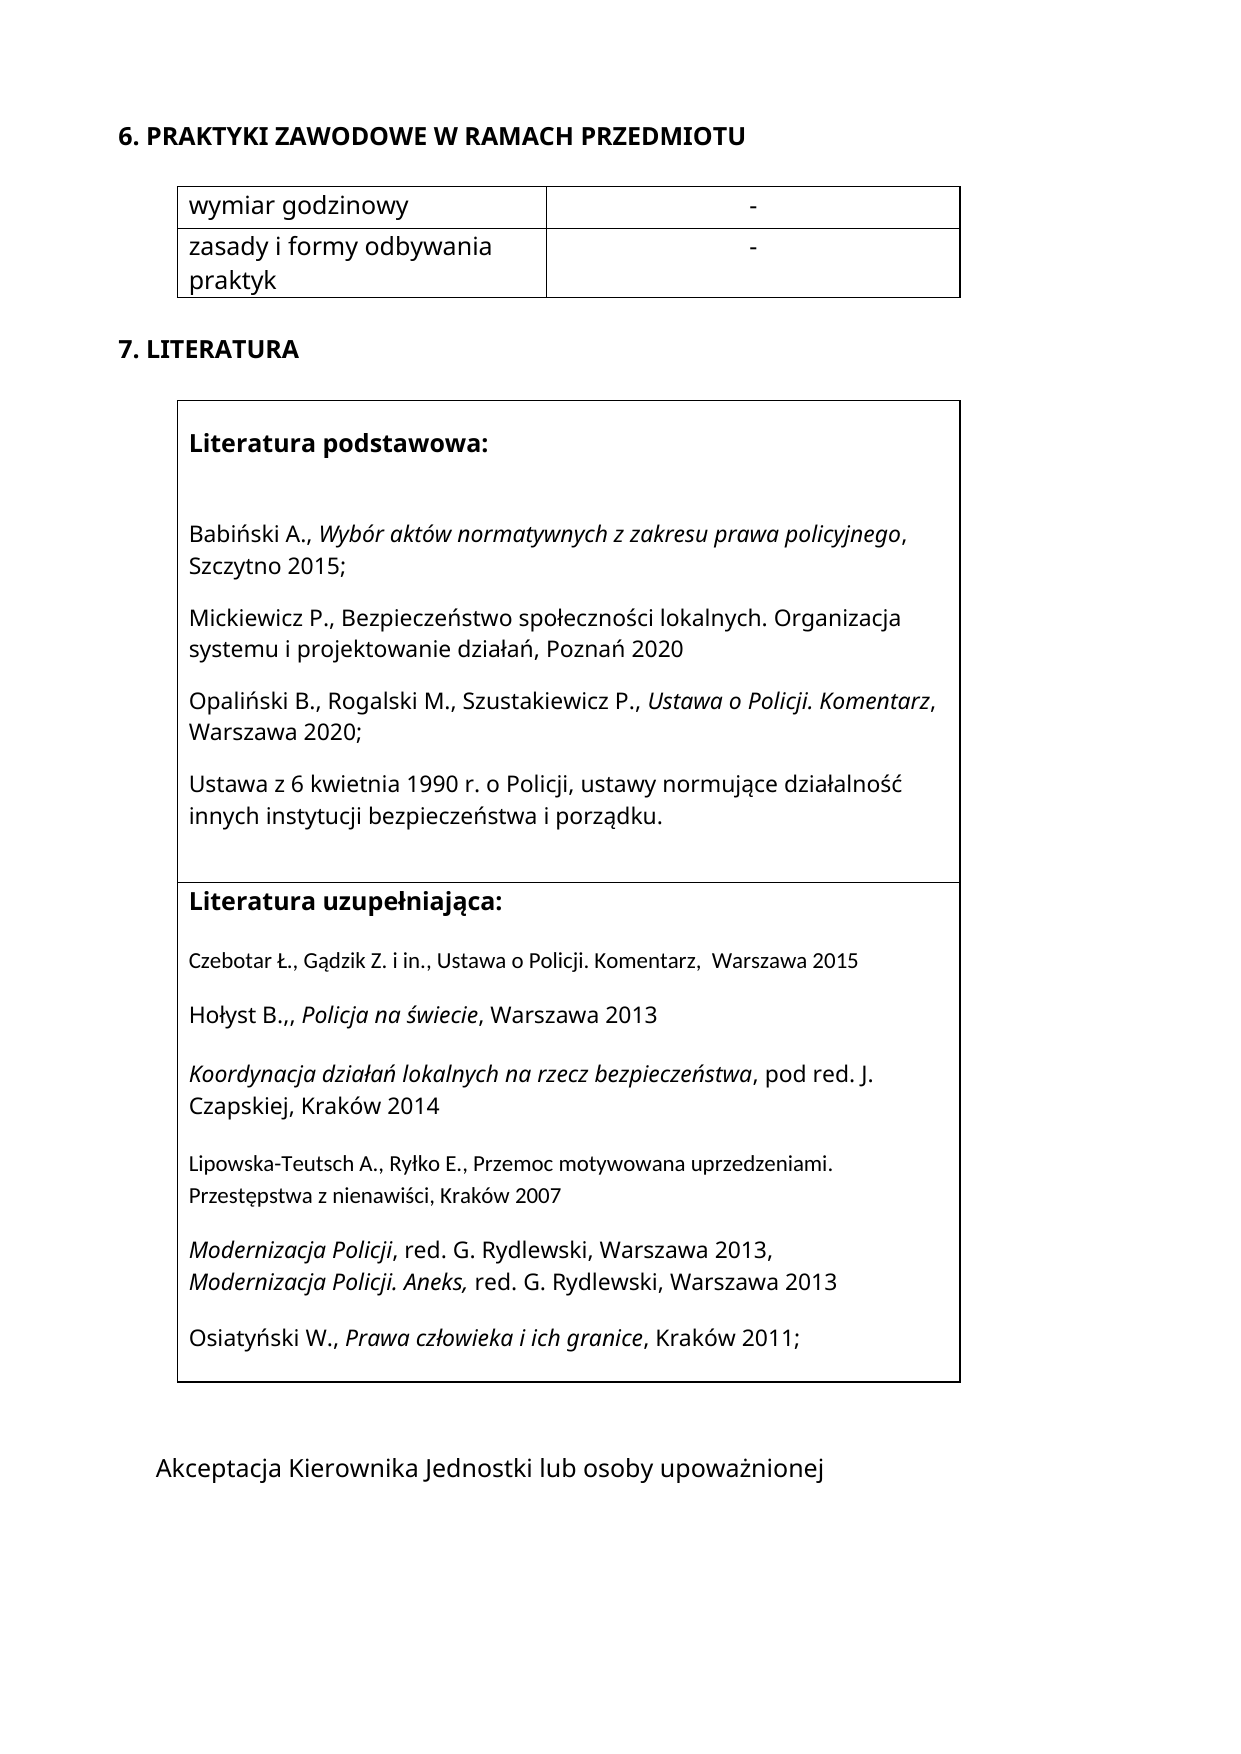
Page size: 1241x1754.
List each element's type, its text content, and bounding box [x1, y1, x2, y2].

table_header Literatura podstawowa: Babiński A., Wybór aktów normatywnych z zakresu prawa policyjnego, Szczytno 2015; Mickiewicz P., Bezpieczeństwo społeczności lokalnych. Organizacja systemu i projektowanie działań, Poznań 2020 Opaliński B., Rogalski M., Szustakiewicz P., Ustawa o Policji. Komentarz, Warszawa 2020; Ustawa z 6 kwietnia 1990 r. o Policji, ustawy normujące działalność innych instytucji bezpieczeństwa i porządku. [178, 401, 959, 882]
table_cell - [547, 229, 959, 297]
text Akceptacja Kierownika Jednostki lub osoby upoważnionej [156, 1451, 1122, 1485]
table_cell zasady i formy odbywania praktyk [178, 229, 546, 297]
text 6. PRAKTYKI ZAWODOWE W RAMACH PRZEDMIOTU [118, 118, 1122, 152]
table_header - [547, 187, 959, 228]
table_header wymiar godzinowy [178, 187, 546, 228]
table_cell Literatura uzupełniająca: Czebotar Ł., Gądzik Z. i in., Ustawa o Policji. Komentarz, Warszawa 2015 Hołyst B.,, Policja na świecie, Warszawa 2013 Koordynacja działań lokalnych na rzecz bezpieczeństwa, pod red. J. Czapskiej, Kraków 2014 Lipowska-Teutsch A., Ryłko E., Przemoc motywowana uprzedzeniami. Przestępstwa z nienawiści, Kraków 2007 Modernizacja Policji, red. G. Rydlewski, Warszawa 2013, Modernizacja Policji. Aneks, red. G. Rydlewski, Warszawa 2013 Osiatyński W., Prawa człowieka i ich granice, Kraków 2011; [178, 883, 959, 1381]
text 7. LITERATURA [118, 332, 1122, 366]
